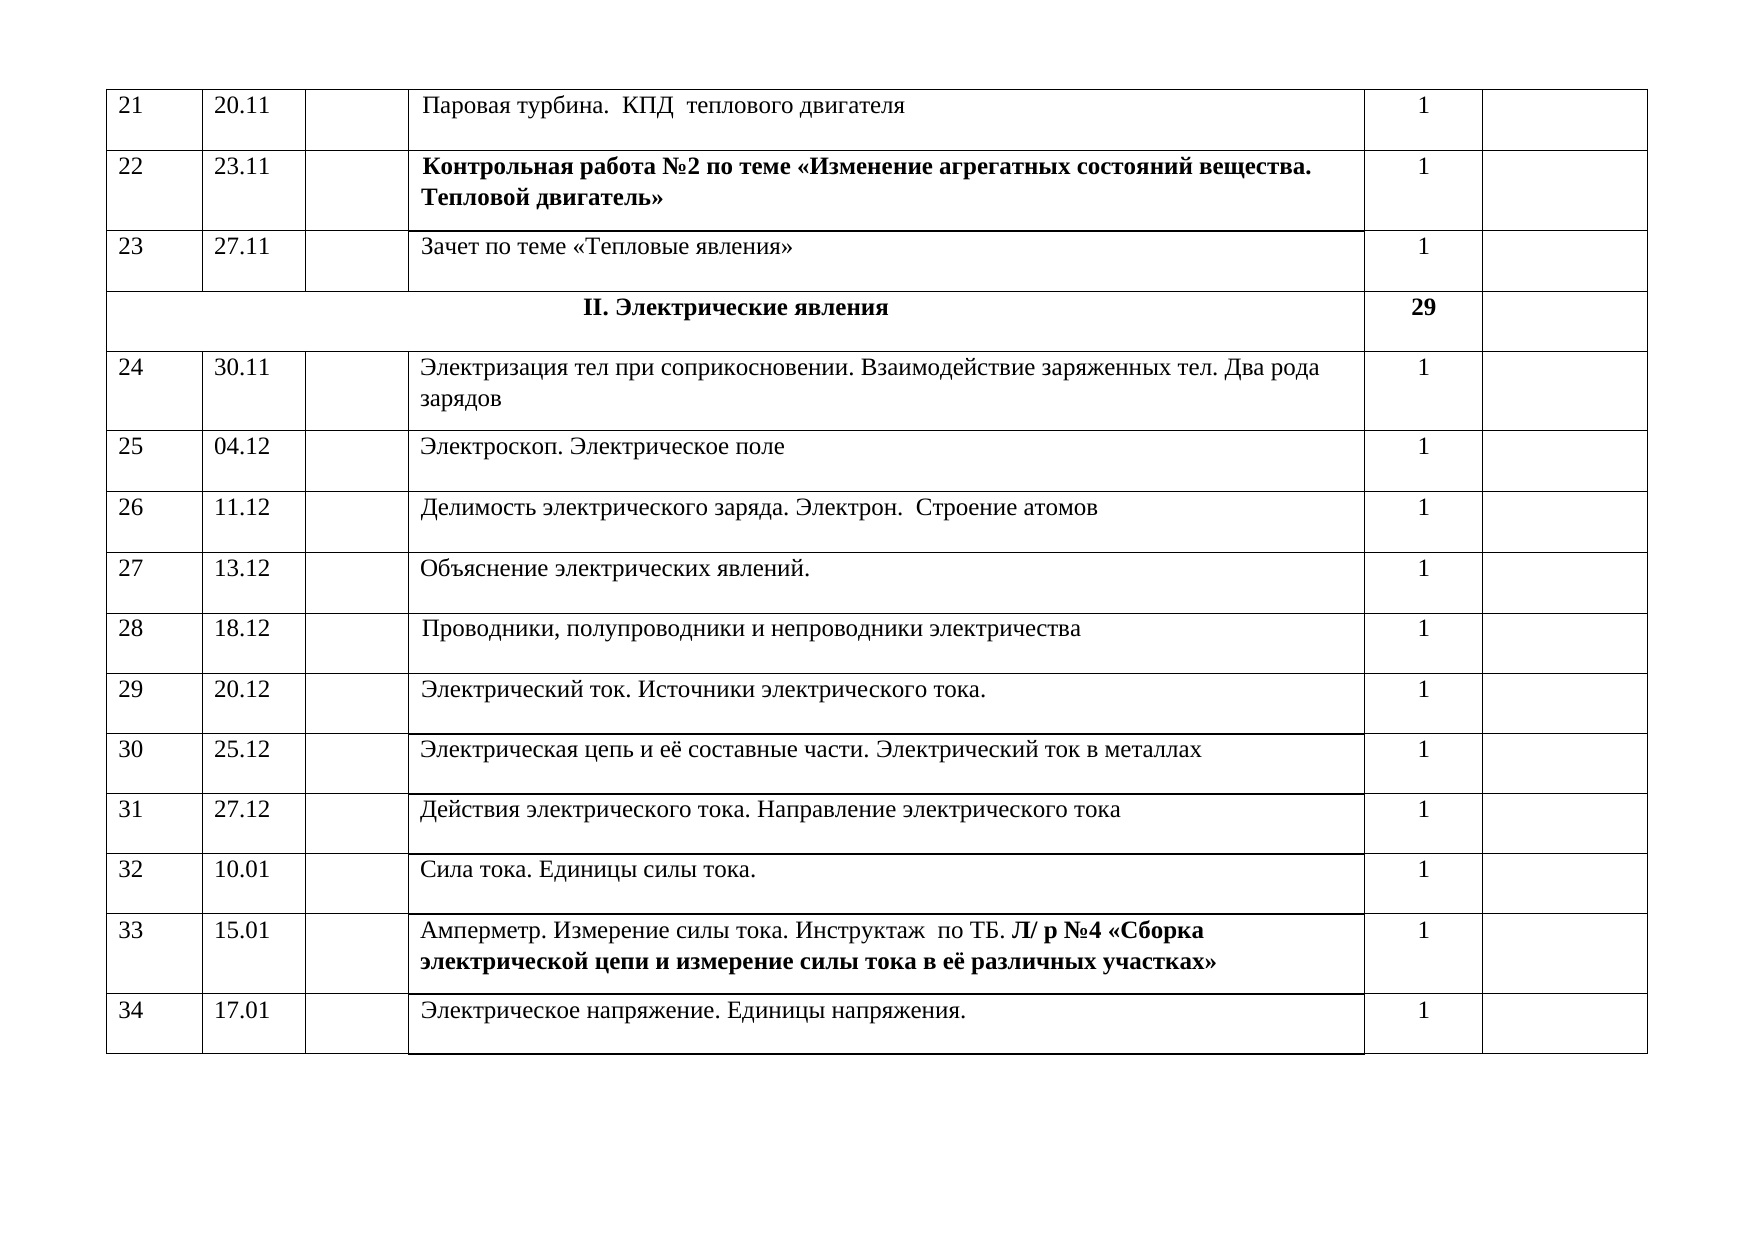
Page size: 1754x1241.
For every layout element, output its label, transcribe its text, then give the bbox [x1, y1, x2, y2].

table_cell [1483, 352, 1647, 430]
table_cell 20.12 [203, 674, 305, 733]
table_cell 1 [1365, 492, 1482, 552]
table_cell 1 [1365, 854, 1482, 913]
table_cell [1483, 854, 1647, 913]
table_cell Сила тока. Единицы силы тока. [409, 855, 1364, 913]
table_cell 27.11 [203, 231, 305, 291]
table_cell Электроскоп. Электрическое поле [409, 431, 1364, 491]
table_cell 11.12 [203, 492, 305, 552]
table_cell [1483, 90, 1647, 150]
table_cell [1483, 674, 1647, 733]
table_cell [306, 614, 408, 673]
table_cell 1 [1365, 151, 1482, 230]
table_cell 1 [1365, 734, 1482, 793]
table_cell [306, 553, 408, 612]
table_cell 29 [1365, 292, 1482, 351]
table_cell 15.01 [203, 914, 305, 993]
table_cell 1 [1365, 431, 1482, 491]
table_cell 27.12 [203, 794, 305, 853]
table_cell [306, 734, 408, 793]
table_cell Паровая турбина. КПД теплового двигателя [409, 90, 1364, 150]
table_cell Электризация тел при соприкосновении. Взаимодействие заряженных тел. Два рода зарядов [409, 352, 1364, 430]
table_cell 32 [107, 854, 202, 913]
table_cell [1483, 431, 1647, 491]
table_cell Электрический ток. Источники электрического тока. [409, 674, 1364, 733]
table_cell Проводники, полупроводники и непроводники электричества [409, 614, 1364, 673]
table_cell Амперметр. Измерение силы тока. Инструктаж по ТБ. Л/ р №4 «Сборка электрической цепи и измерение силы тока в её различных участках» [409, 915, 1364, 993]
table_cell [306, 151, 408, 230]
table_cell 1 [1365, 231, 1482, 291]
table_cell [1483, 994, 1647, 1053]
table_cell 1 [1365, 352, 1482, 430]
table_cell Контрольная работа №2 по теме «Изменение агрегатных состояний вещества. Тепловой двигатель» [409, 151, 1364, 230]
table_cell 1 [1365, 994, 1482, 1053]
table_cell 1 [1365, 614, 1482, 673]
table_cell Электрическое напряжение. Единицы напряжения. [409, 995, 1364, 1053]
table_cell 30 [107, 734, 202, 793]
table_cell Действия электрического тока. Направление электрического тока [409, 795, 1364, 853]
table_cell [1483, 292, 1647, 351]
table_cell 30.11 [203, 352, 305, 430]
table_cell Делимость электрического заряда. Электрон. Строение атомов [409, 492, 1364, 552]
table_cell [306, 794, 408, 853]
table_cell [306, 231, 408, 291]
table_cell 23.11 [203, 151, 305, 230]
table_cell [306, 352, 408, 430]
table_cell 1 [1365, 674, 1482, 733]
table_cell [1483, 794, 1647, 853]
table_cell [1483, 492, 1647, 552]
table_cell 1 [1365, 794, 1482, 853]
table_cell 24 [107, 352, 202, 430]
table_cell 20.11 [203, 90, 305, 150]
table_cell [306, 431, 408, 491]
table_cell 26 [107, 492, 202, 552]
table_cell 27 [107, 553, 202, 612]
table_cell [306, 854, 408, 913]
table_cell 1 [1365, 914, 1482, 993]
table_cell [306, 90, 408, 150]
table_cell 18.12 [203, 614, 305, 673]
table_cell [306, 914, 408, 993]
table_cell 33 [107, 914, 202, 993]
table_cell 28 [107, 614, 202, 673]
table_cell 25.12 [203, 734, 305, 793]
table_cell [1483, 151, 1647, 230]
table_cell II. Электрические явления [107, 292, 1364, 351]
table_cell [1483, 231, 1647, 291]
table_cell [1483, 914, 1647, 993]
table_cell 21 [107, 90, 202, 150]
table_cell 31 [107, 794, 202, 853]
table_cell Электрическая цепь и её составные части. Электрический ток в металлах [409, 735, 1364, 793]
table_cell 10.01 [203, 854, 305, 913]
table_cell 29 [107, 674, 202, 733]
table_cell 1 [1365, 553, 1482, 612]
table_cell [1483, 553, 1647, 612]
table_cell [1483, 734, 1647, 793]
table_cell 04.12 [203, 431, 305, 491]
table_cell Зачет по теме «Тепловые явления» [409, 232, 1364, 291]
table_cell 13.12 [203, 553, 305, 612]
table_cell 17.01 [203, 994, 305, 1053]
table_cell Объяснение электрических явлений. [409, 553, 1364, 612]
table_cell 1 [1365, 90, 1482, 150]
table_cell [306, 492, 408, 552]
table_cell [306, 674, 408, 733]
table_cell 23 [107, 231, 202, 291]
table_cell [1483, 614, 1647, 673]
table_cell [306, 994, 408, 1053]
table_cell 22 [107, 151, 202, 230]
table_cell 34 [107, 994, 202, 1053]
table_cell 25 [107, 431, 202, 491]
